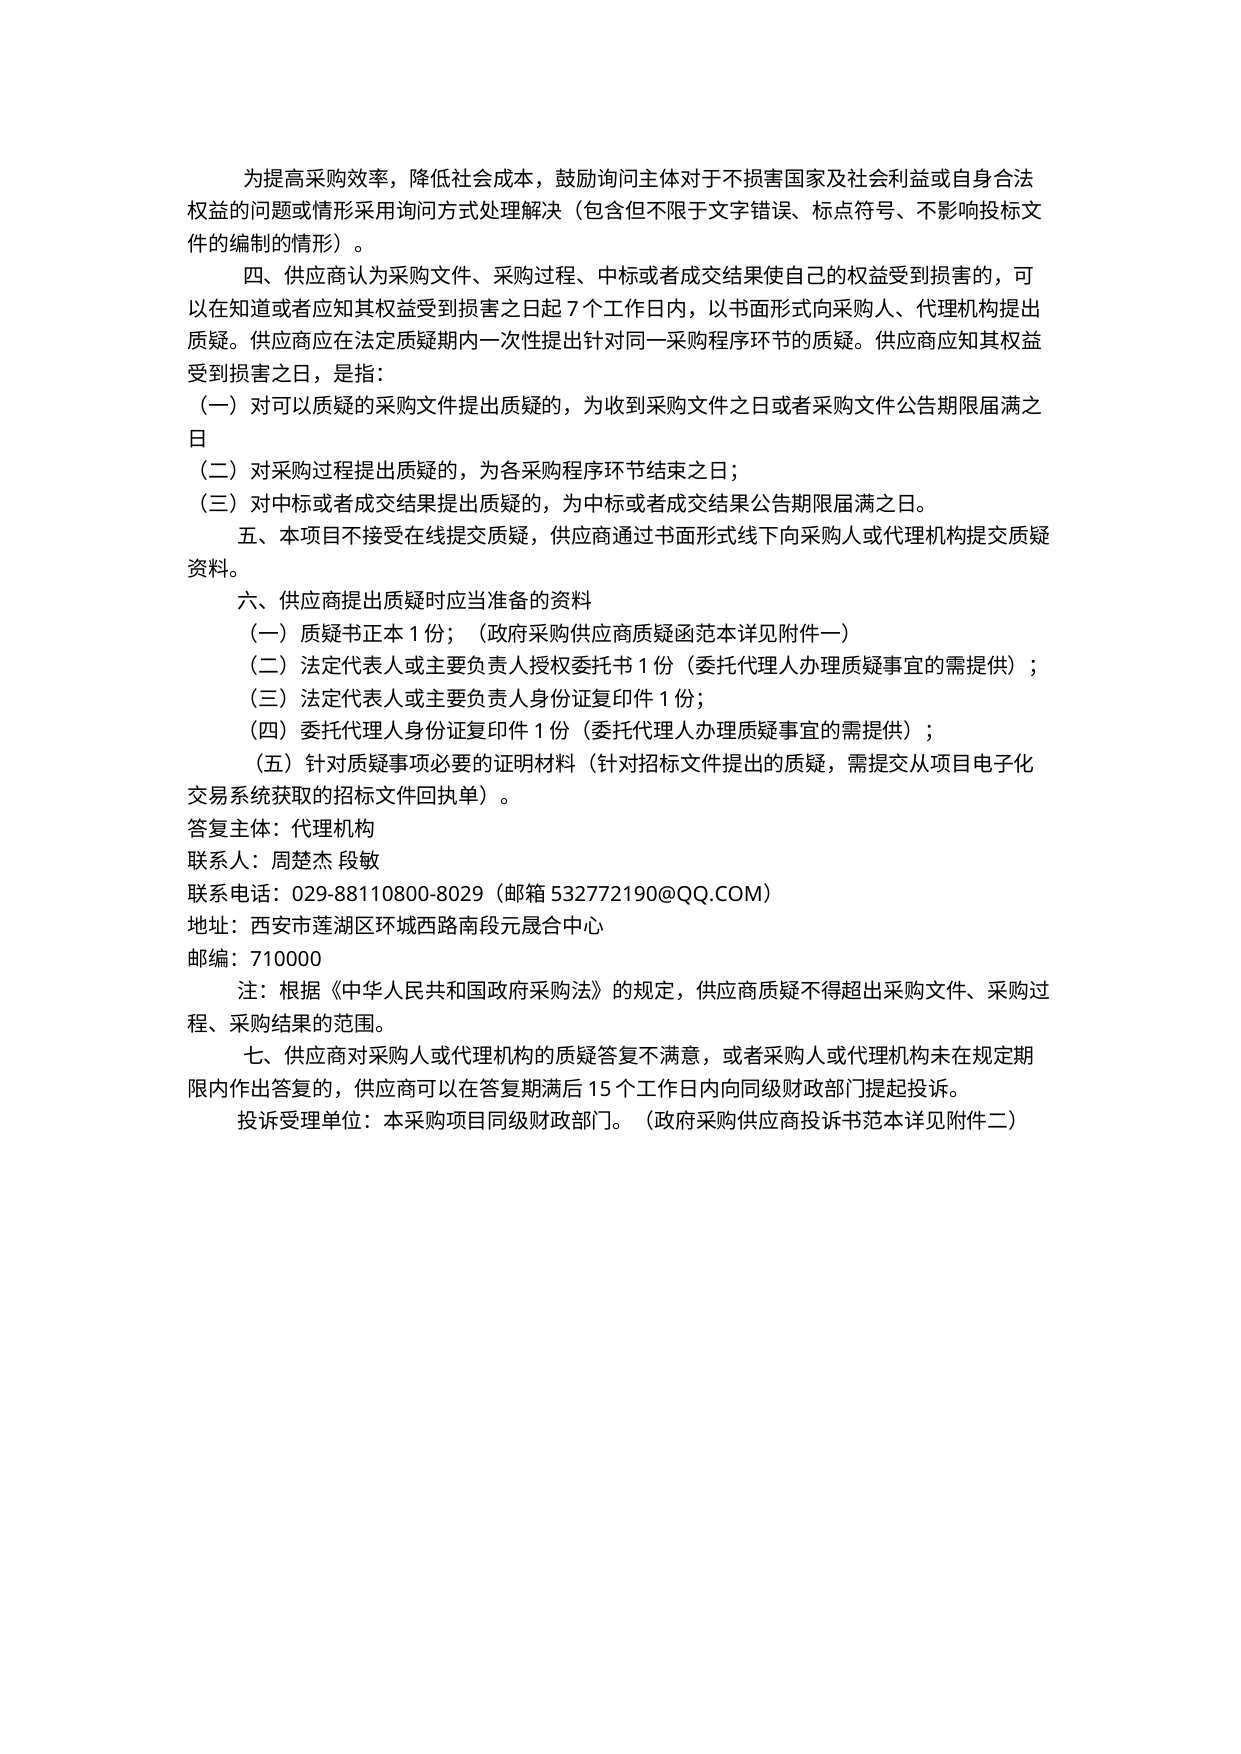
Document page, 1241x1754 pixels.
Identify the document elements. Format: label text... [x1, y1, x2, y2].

text 地址：西安市莲湖区环城西路南段元晟合中心 [187, 909, 1053, 942]
text （一）质疑书正本1份；（政府采购供应商质疑函范本详见附件一） [187, 617, 1053, 649]
text 投诉受理单位：本采购项目同级财政部门。（政府采购供应商投诉书范本详见附件二） [187, 1104, 1053, 1137]
text 联系电话：029-88110800-8029（邮箱532772190@QQ.COM） [187, 877, 1053, 909]
text 七、供应商对采购人或代理机构的质疑答复不满意，或者采购人或代理机构未在规定期限内作出答复的，供应商可以在答复期满后15个工作日内向同级财政部门提起投诉。 [187, 1039, 1053, 1104]
text 五、本项目不接受在线提交质疑，供应商通过书面形式线下向采购人或代理机构提交质疑资料。 [187, 519, 1053, 584]
text （四）委托代理人身份证复印件1份（委托代理人办理质疑事宜的需提供）； [187, 714, 1053, 747]
text （三）法定代表人或主要负责人身份证复印件1份； [187, 682, 1053, 714]
text 六、供应商提出质疑时应当准备的资料 [187, 584, 1053, 617]
text （一）对可以质疑的采购文件提出质疑的，为收到采购文件之日或者采购文件公告期限届满之日 [187, 389, 1053, 454]
text （五）针对质疑事项必要的证明材料（针对招标文件提出的质疑，需提交从项目电子化交易系统获取的招标文件回执单）。 [187, 747, 1053, 812]
text 答复主体：代理机构 [187, 812, 1053, 844]
text 四、供应商认为采购文件、采购过程、中标或者成交结果使自己的权益受到损害的，可以在知道或者应知其权益受到损害之日起7个工作日内，以书面形式向采购人、代理机构提出质疑。供应商应在法定质疑期内一次性提出针对同一采购程序环节的质疑。供应商应知其权益受到损害之日，是指： [187, 259, 1053, 389]
text （三）对中标或者成交结果提出质疑的，为中标或者成交结果公告期限届满之日。 [187, 487, 1053, 519]
text 注：根据《中华人民共和国政府采购法》的规定，供应商质疑不得超出采购文件、采购过程、采购结果的范围。 [187, 974, 1053, 1039]
text 联系人：周楚杰 段敏 [187, 844, 1053, 877]
text 为提高采购效率，降低社会成本，鼓励询问主体对于不损害国家及社会利益或自身合法权益的问题或情形采用询问方式处理解决（包含但不限于文字错误、标点符号、不影响投标文件的编制的情形）。 [187, 162, 1053, 259]
text 邮编：710000 [187, 942, 1053, 974]
text （二）对采购过程提出质疑的，为各采购程序环节结束之日； [187, 454, 1053, 487]
text （二）法定代表人或主要负责人授权委托书1份（委托代理人办理质疑事宜的需提供）； [187, 649, 1053, 682]
